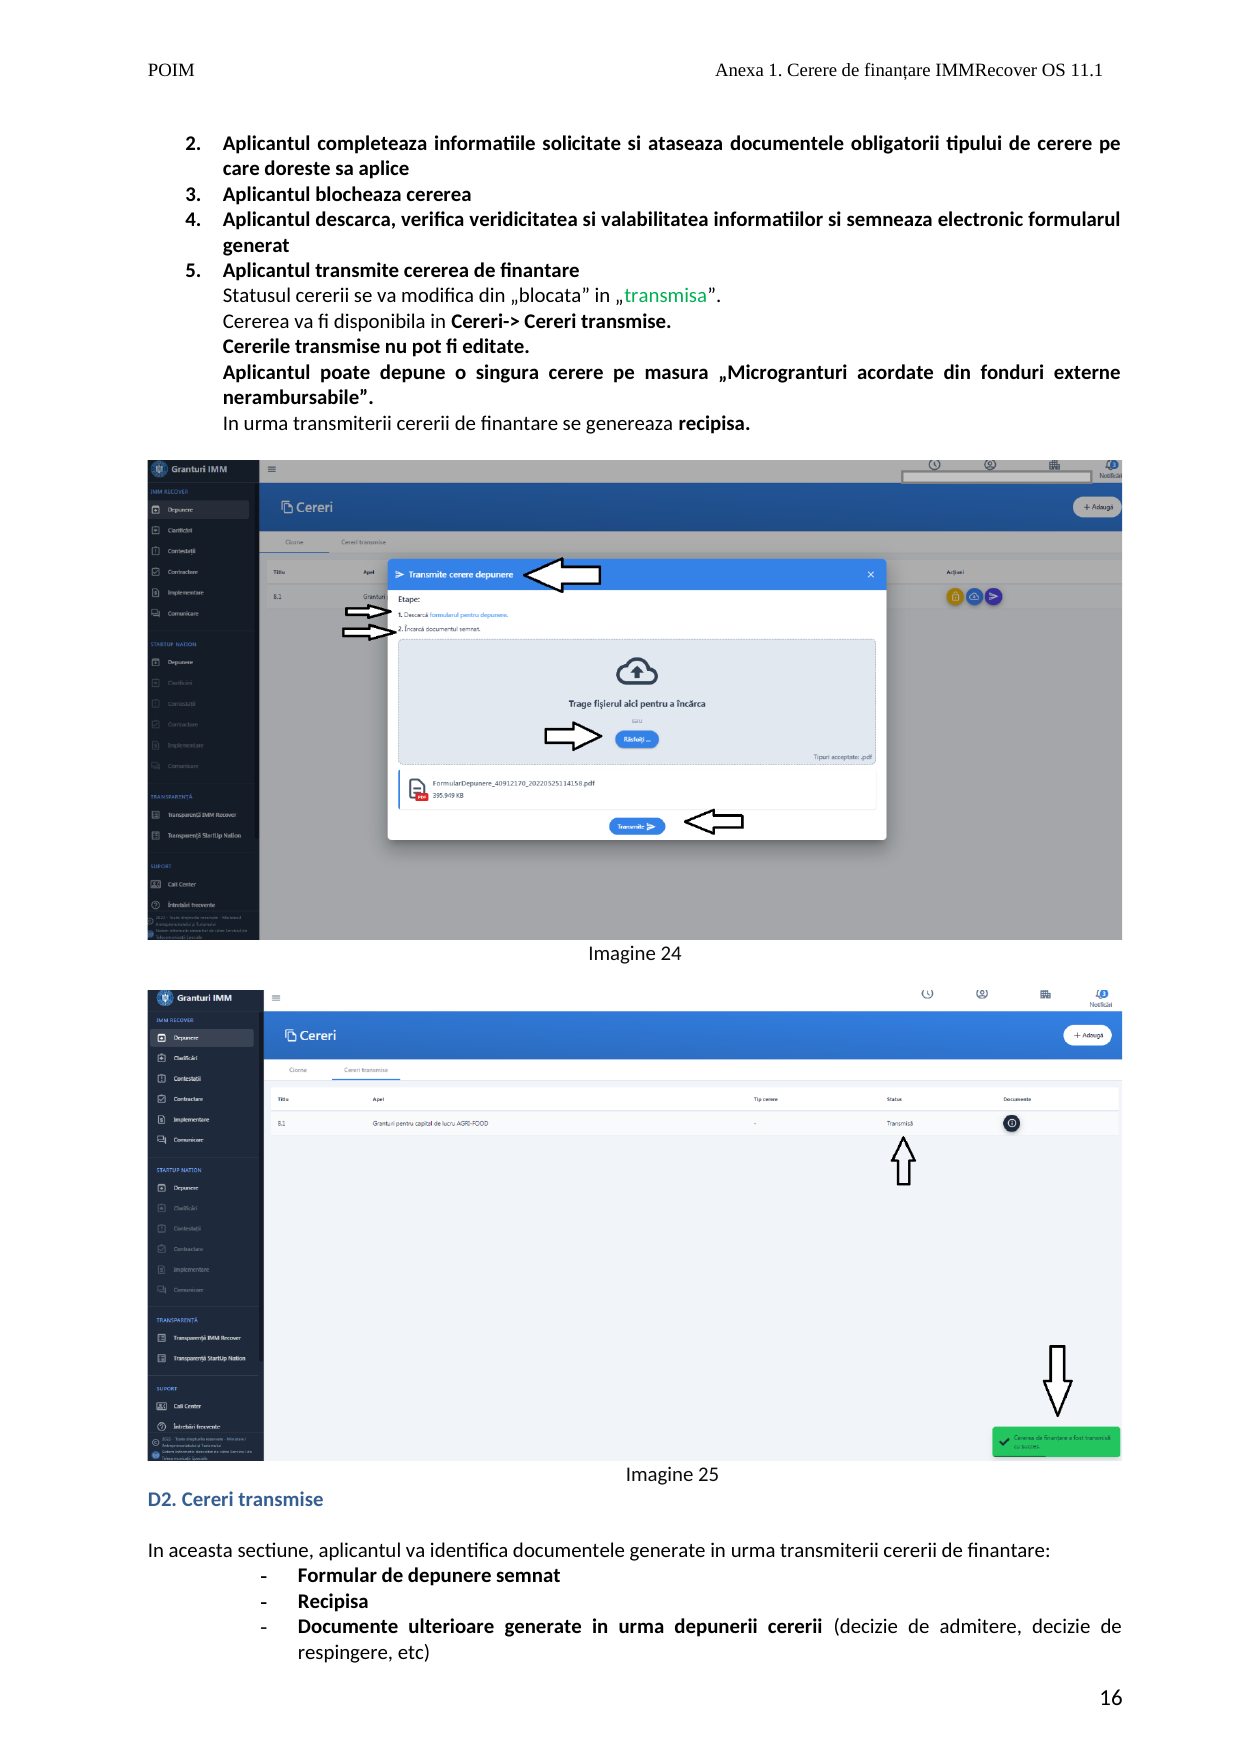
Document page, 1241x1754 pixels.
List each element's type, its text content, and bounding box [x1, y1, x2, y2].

text In aceasta sectiune, aplicantul va identifica documentele generate in urma transmiterii cererii de finantare: [148, 1537, 1122, 1563]
subtitle D2. Cereri transmise [148, 1486, 1122, 1512]
list Imagine 24 [148, 940, 1122, 965]
list Recipisa [260, 1588, 1122, 1613]
list Documente ulterioare generate in urma depunerii cererii (decizie de admitere, decizie de respingere, etc) [260, 1613, 1122, 1664]
list Statusul cererii se va modifica din „blocata” in „transmisa”. [223, 283, 1122, 308]
list Aplicantul transmite cererea de finantare [185, 257, 1122, 283]
picture [147, 990, 1123, 1461]
list Aplicantul blocheaza cererea [185, 181, 1122, 206]
list Imagine 25 [223, 1461, 1122, 1486]
list Aplicantul completeaza informatiile solicitate si ataseaza documentele obligatorii tipului de cerere pe care doreste sa aplice [185, 130, 1122, 181]
list Cererile transmise nu pot fi editate. [223, 333, 1122, 359]
list Aplicantul descarca, verifica veridicitatea si valabilitatea informatiilor si semneaza electronic formularul generat [185, 206, 1122, 257]
list Cererea va fi disponibila in Cereri-> Cereri transmise. [223, 308, 1122, 333]
list In urma transmiterii cererii de finantare se genereaza recipisa. [223, 410, 1122, 435]
picture [147, 460, 1123, 940]
list Aplicantul poate depune o singura cerere pe masura „Microgranturi acordate din fonduri externe nerambursabile”. [223, 359, 1122, 410]
list Formular de depunere semnat [260, 1563, 1122, 1588]
